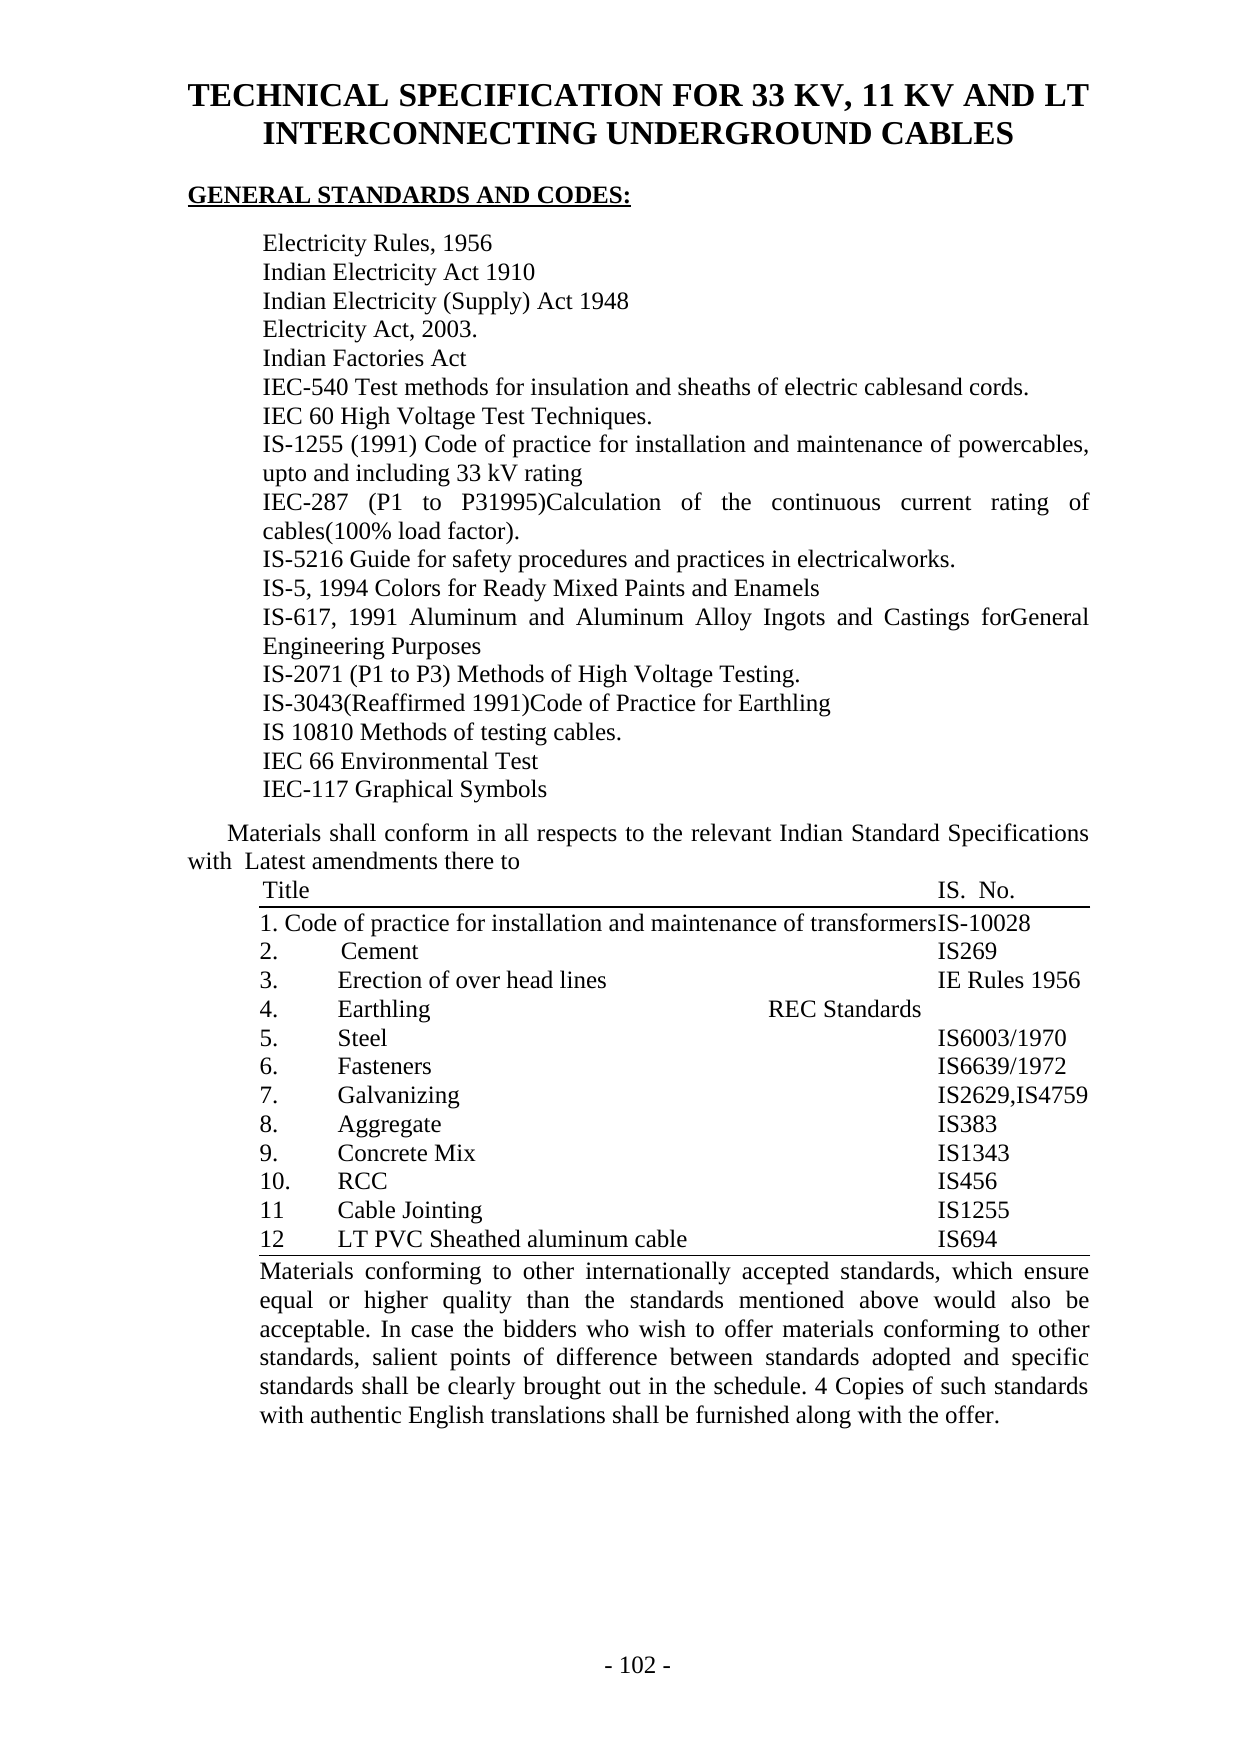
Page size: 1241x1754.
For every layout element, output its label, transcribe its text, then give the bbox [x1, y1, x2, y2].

text IS-1255 (1991) Code of practice for installation and maintenance of powercables, upto and including 33 kV rating [262, 429, 1090, 487]
text IS-5, 1994 Colors for Ready Mixed Paints and Enamels [187, 573, 1090, 602]
text Electricity Act, 2003. [187, 314, 1090, 343]
text Materials shall conform in all respects to the relevant Indian Standard Specifications with Latest amendments there to [187, 818, 1090, 875]
text 2. Cement IS269 [259, 936, 1090, 965]
text GENERAL STANDARDS AND CODES: [187, 180, 1090, 209]
text IS-5216 Guide for safety procedures and practices in electricalworks. [187, 544, 1090, 573]
text 5. Steel IS6003/1970 [259, 1023, 1090, 1051]
text 8. Aggregate IS383 [259, 1109, 1090, 1138]
text IEC-117 Graphical Symbols [187, 774, 1090, 803]
text IS-2071 (P1 to P3) Methods of High Voltage Testing. [187, 659, 1090, 688]
text Indian Electricity (Supply) Act 1948 [187, 286, 1090, 314]
text IS-617, 1991 Aluminum and Aluminum Alloy Ingots and Castings forGeneral Engineering Purposes [262, 602, 1090, 659]
text IEC 60 High Voltage Test Techniques. [187, 401, 1090, 429]
text 6. Fasteners IS6639/1972 [259, 1051, 1090, 1080]
text 1. Code of practice for installation and maintenance of transformers IS-10028 [259, 908, 1090, 936]
text 3. Erection of over head lines IE Rules 1956 [259, 965, 1090, 994]
text 12 LT PVC Sheathed aluminum cable IS694 [259, 1224, 1090, 1255]
text 10. RCC IS456 [259, 1166, 1090, 1195]
text IEC-287 (P1 to P31995)Calculation of the continuous current rating of cables(100% load factor). [262, 487, 1090, 544]
text 11 Cable Jointing IS1255 [259, 1195, 1090, 1224]
text 9. Concrete Mix IS1343 [259, 1138, 1090, 1166]
subtitle TECHNICAL SPECIFICATION FOR 33 KV, 11 KV AND LT INTERCONNECTING UNDERGROUND CABLES [187, 75, 1090, 152]
text IEC-540 Test methods for insulation and sheaths of electric cablesand cords. [187, 372, 1090, 401]
text 4. Earthling REC Standards [259, 994, 1090, 1023]
text Materials conforming to other internationally accepted standards, which ensure equal or higher quality than the standards mentioned above would also be acceptable. In case the bidders who wish to offer materials conforming to other standards, salient points of difference between standards adopted and specific standards shall be clearly brought out in the schedule. 4 Copies of such standards with authentic English translations shall be furnished along with the offer. [259, 1256, 1090, 1429]
text 7. Galvanizing IS2629,IS4759 [259, 1080, 1090, 1109]
text IS 10810 Methods of testing cables. [187, 717, 1090, 746]
text Indian Electricity Act 1910 [187, 257, 1090, 286]
text Title IS. No. [259, 875, 1090, 906]
text Indian Factories Act [187, 343, 1090, 372]
text Electricity Rules, 1956 [187, 228, 1090, 257]
text IEC 66 Environmental Test [187, 746, 1090, 774]
text IS-3043(Reaffirmed 1991)Code of Practice for Earthling [187, 688, 1090, 717]
